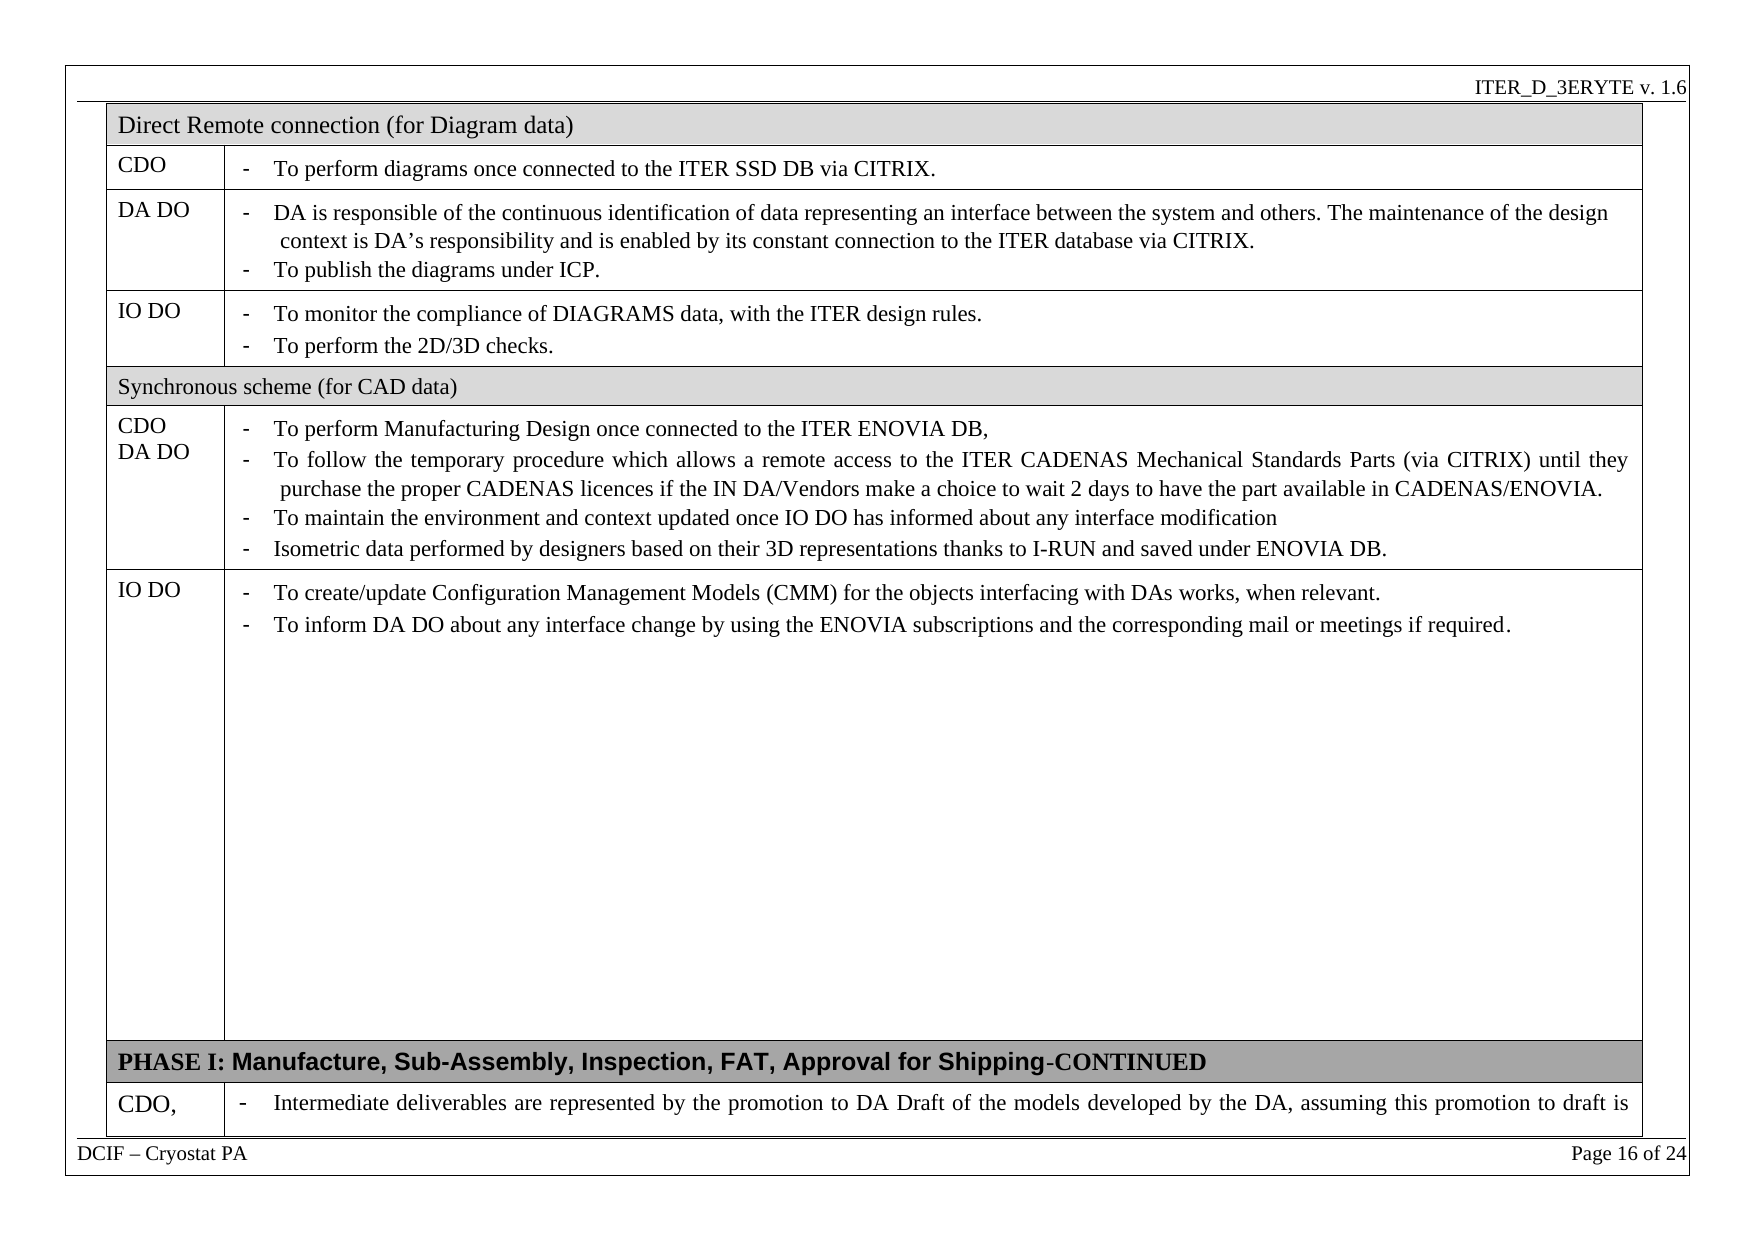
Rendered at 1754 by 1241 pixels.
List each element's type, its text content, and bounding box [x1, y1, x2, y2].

table_cell Direct Remote connection (for Diagram data) [107, 104, 1642, 144]
table_cell IO DO [107, 291, 224, 366]
table_cell To monitor the compliance of DIAGRAMS data, with the ITER design rules. To perform the 2D/3D checks. [225, 291, 1642, 366]
table_cell IO DO [107, 570, 224, 1040]
table_cell CDO [107, 146, 224, 189]
table_cell DA DO [107, 190, 224, 290]
table_cell CDO, DA DO [107, 1083, 224, 1136]
table_cell Synchronous scheme (for CAD data) [107, 367, 1642, 405]
table_cell DA is responsible of the continuous identification of data representing an interface between the system and others. The maintenance of the design context is DA’s responsibility and is enabled by its constant connection to the ITER database via CITRIX. To publish the diagrams under ICP. [225, 190, 1642, 290]
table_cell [225, 1083, 1642, 1136]
table_cell PHASE I: Manufacture, Sub-Assembly, Inspection, FAT, Approval for Shipping-CONTINUED [107, 1041, 1642, 1082]
table_cell To create/update Configuration Management Models (CMM) for the objects interfacing with DAs works, when relevant. To inform DA DO about any interface change by using the ENOVIA subscriptions and the corresponding mail or meetings if required. [225, 570, 1642, 1040]
table_cell To perform diagrams once connected to the ITER SSD DB via CITRIX. [225, 146, 1642, 189]
table_cell To perform Manufacturing Design once connected to the ITER ENOVIA DB, To follow the temporary procedure which allows a remote access to the ITER CADENAS Mechanical Standards Parts (via CITRIX) until they purchase the proper CADENAS licences if the IN DA/Vendors make a choice to wait 2 days to have the part available in CADENAS/ENOVIA. To maintain the environment and context updated once IO DO has informed about any interface modification Isometric data performed by designers based on their 3D representations thanks to I-RUN and saved under ENOVIA DB. [225, 406, 1642, 569]
table_cell CDO DA DO [107, 406, 224, 569]
